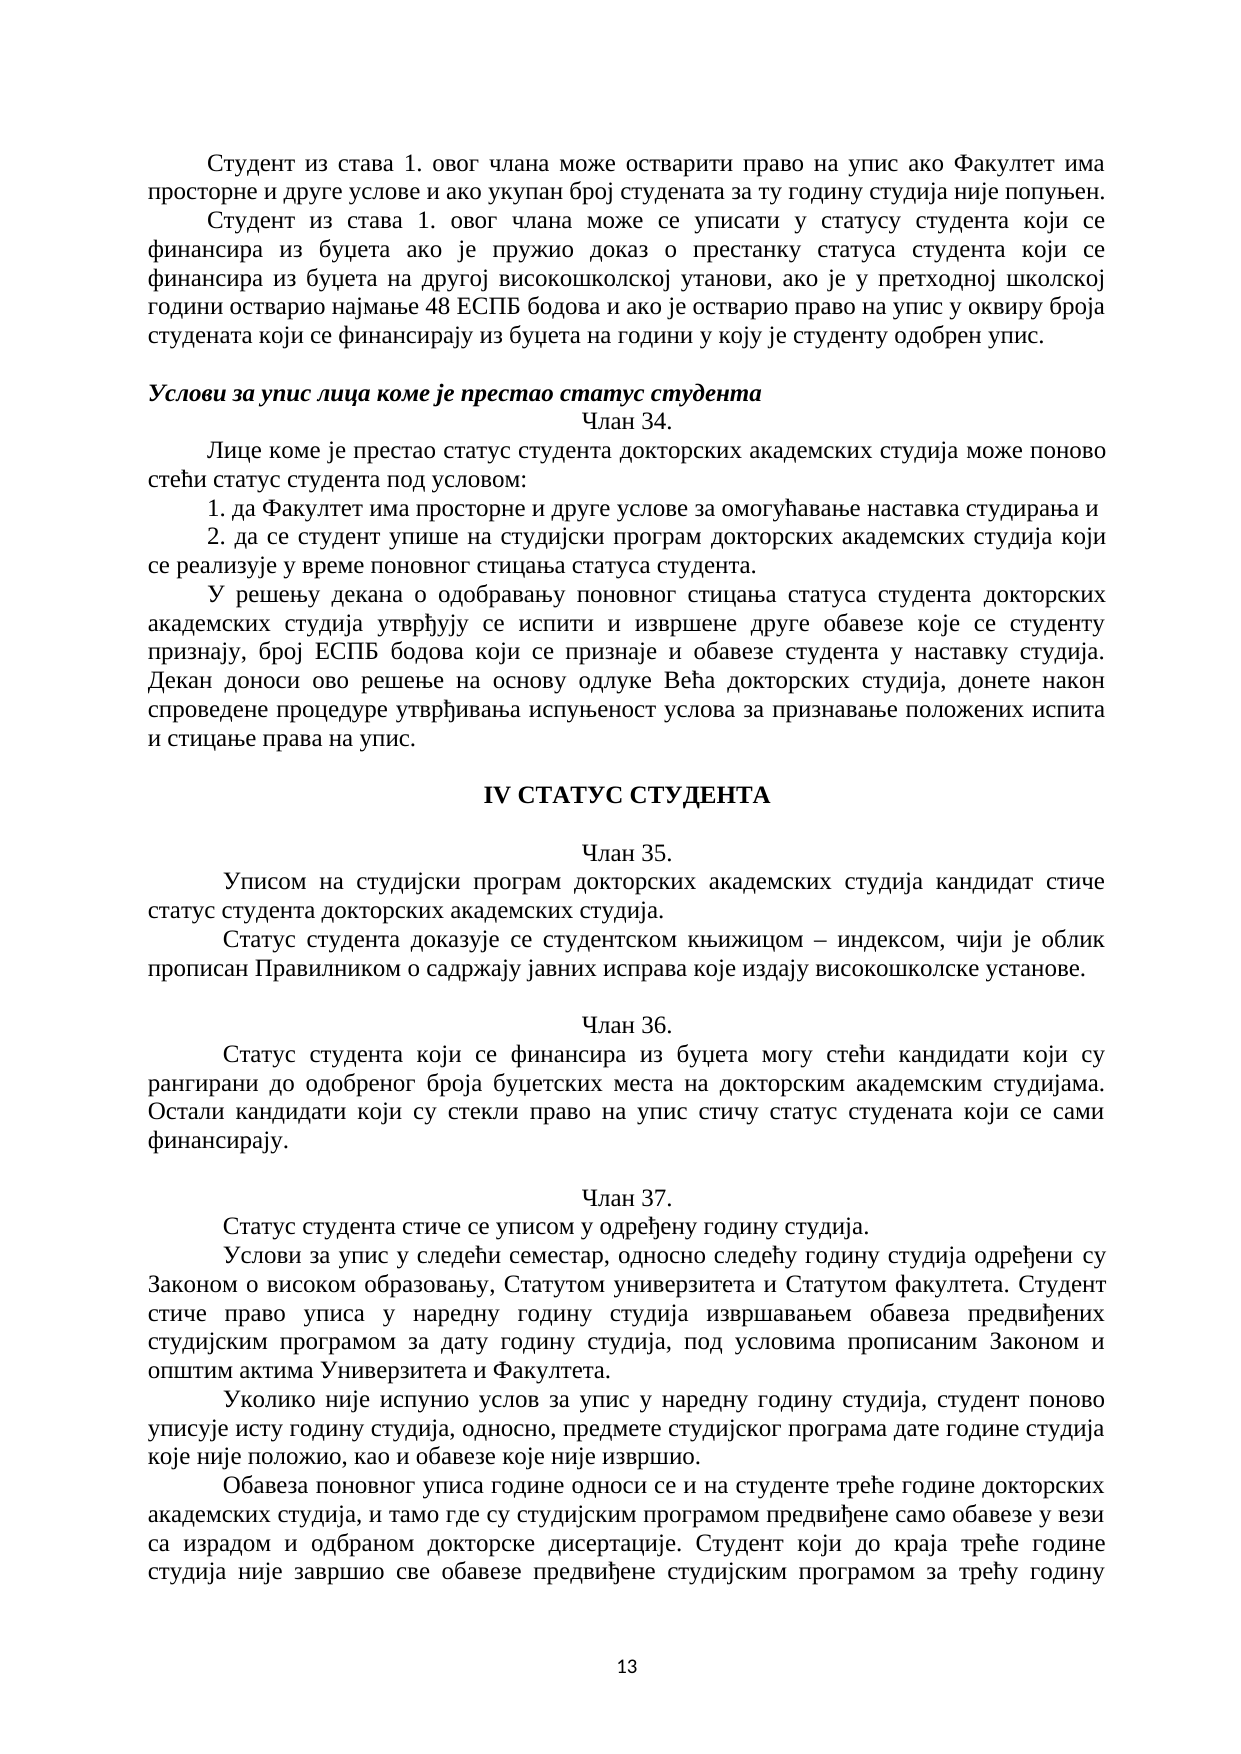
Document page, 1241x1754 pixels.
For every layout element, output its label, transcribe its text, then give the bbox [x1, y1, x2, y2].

text IV СТАТУС СТУДЕНТА [148, 780, 1106, 809]
text У решењу декана о одобравању поновног стицања статуса студента докторских академских студија утврђују се испити и извршене друге обавезе које се студенту признају, број ЕСПБ бодова који се признаје и обавезе студента у наставку студија. Декан доноси ово решење на основу одлуке Већа докторских студија, донете након спроведене процедуре утврђивања испуњеност услова за признавање положених испита и стицање права на упис. [148, 579, 1106, 751]
text Студент из става 1. овог члана може се уписати у статусу студента који се финансира из буџета ако је пружио доказ о престанку статуса студента који се финансира из буџета на другој високошколској утанови, ако је у претходној школској години остварио најмање 48 ЕСПБ бодова и ако је остварио право на упис у оквиру броја студената који се финансирају из буџета на години у коју је студенту одобрен упис. [148, 205, 1106, 349]
text Статус студента стиче се уписом у одређену годину студија. [148, 1211, 1106, 1240]
text Члан 36. [148, 1010, 1106, 1039]
text Услови за упис у следећи семестар, односно следећу годину студија одређени су Законом о високом образовању, Статутом универзитета и Статутом факултета. Студент стиче право уписа у наредну годину студија извршавањем обавеза предвиђених студијским програмом за дату годину студија, под условима прописаним Законом и општим актима Универзитета и Факултета. [148, 1240, 1106, 1384]
text Члан 34. [148, 406, 1106, 435]
text 1. да Факултет има просторне и друге услове за омогућавање наставка студирања и [148, 493, 1106, 521]
text 2. да се студент упише на студијски програм докторских академских студија који се реализује у време поновног стицања статуса студента. [148, 521, 1106, 579]
text Студент из става 1. овог члана може остварити право на упис ако Факултет има просторне и друге услове и ако укупан број студената за ту годину студија није попуњен. [148, 148, 1106, 205]
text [148, 1470, 1106, 1585]
text Члан 35. [148, 838, 1106, 866]
text Услови за упис лица коме је престао статус студента [148, 378, 1106, 406]
text Уколико није испунио услов за упис у наредну годину студија, студент поново уписује исту годину студија, односно, предмете студијског програма дате године студија које није положио, као и обавезе које није извршио. [148, 1384, 1106, 1470]
text Статус студента који се финансира из буџета могу стећи кандидати који су рангирани до одобреног броја буџетских места на докторским академским студијама. Остали кандидати који су стекли право на упис стичу статус студената који се сами финансирају. [148, 1039, 1106, 1154]
text Члан 37. [148, 1183, 1106, 1211]
text Уписом на студијски програм докторских академских студија кандидат стиче статус студента докторских академских студија. [148, 866, 1106, 924]
text Лице коме је престао статус студента докторских академских студија може поново стећи статус студента под условом: [148, 435, 1106, 493]
text Статус студента доказује се студентском књижицом – индексом, чији је облик прописан Правилником о садржају јавних исправа које издају високошколске установе. [148, 924, 1106, 981]
